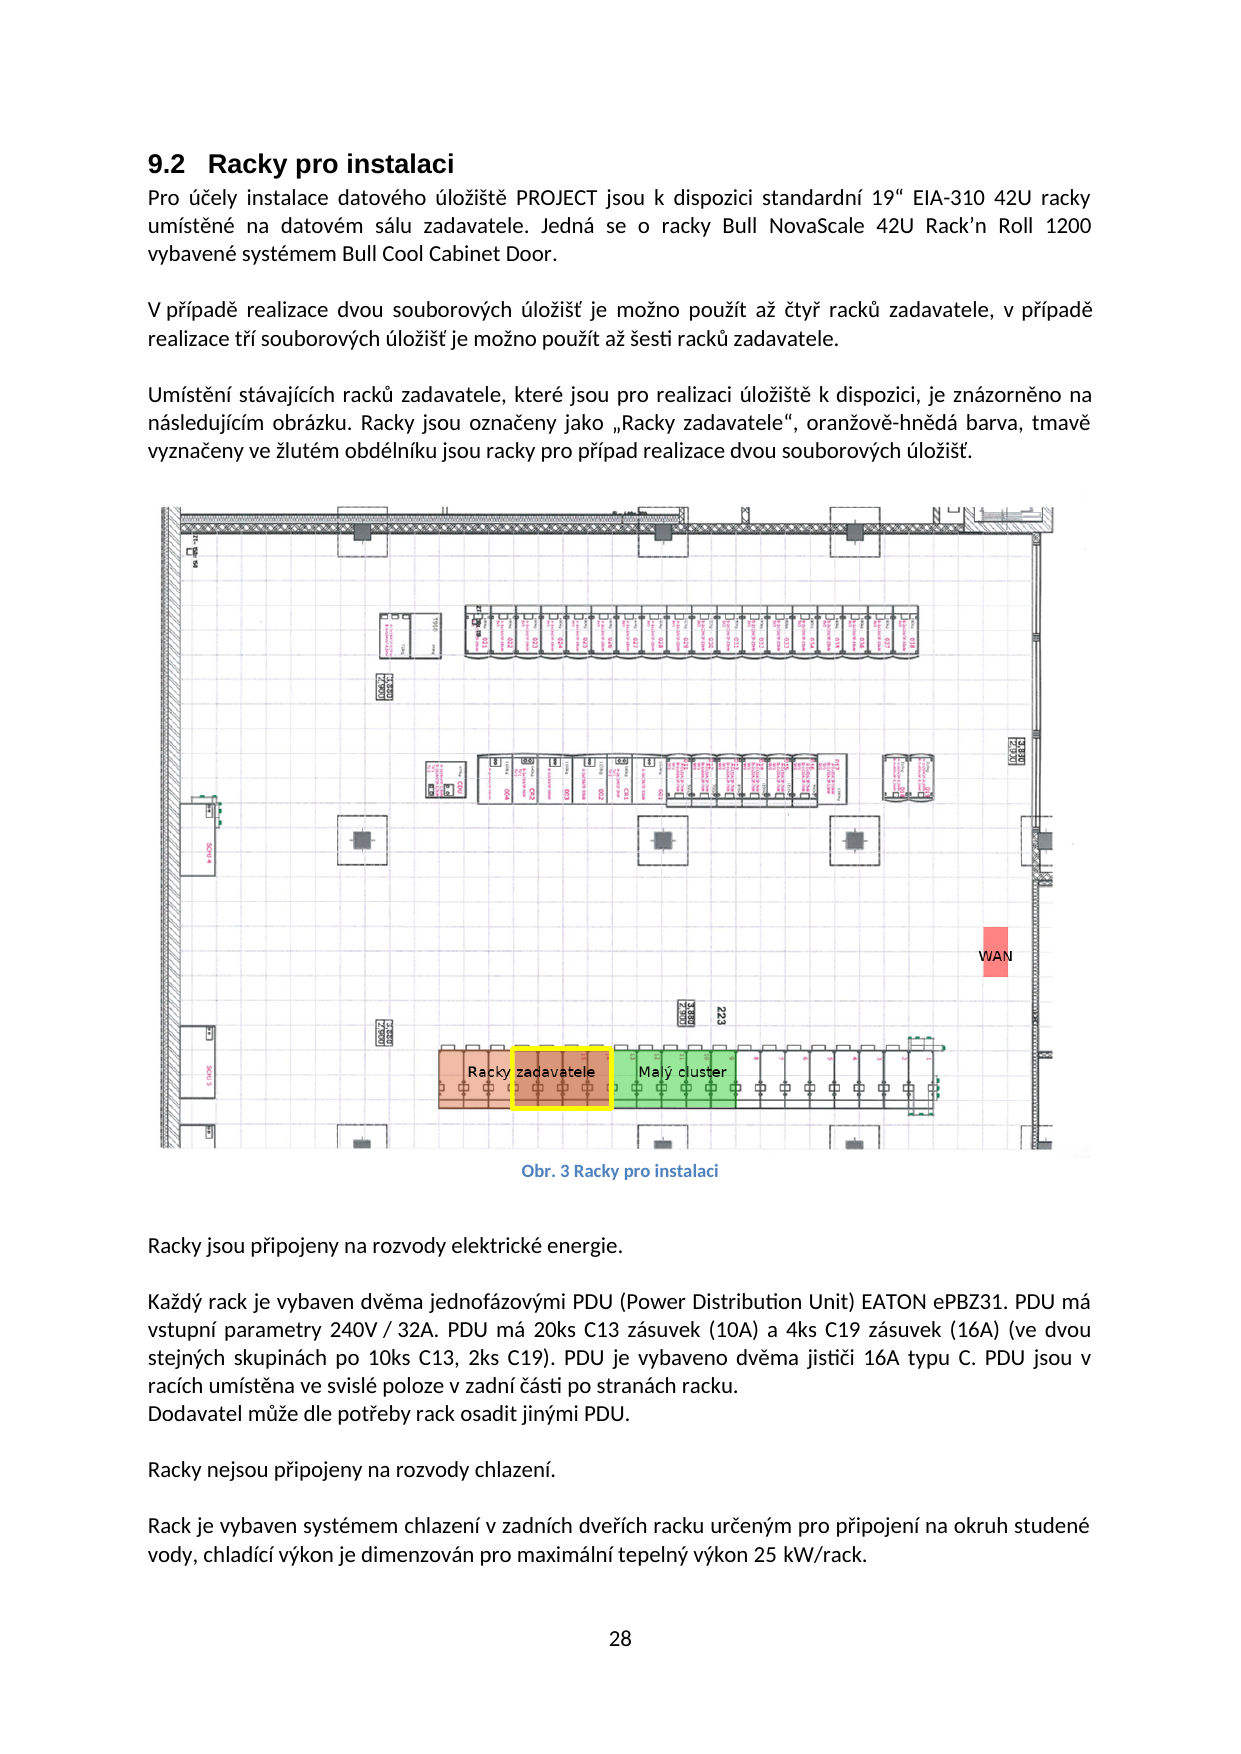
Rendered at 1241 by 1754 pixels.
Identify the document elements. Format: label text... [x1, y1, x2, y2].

text Racky nejsou připojeny na rozvody chlazení. [148, 1456, 1093, 1484]
text Racky jsou připojeny na rozvody elektrické energie. [148, 1231, 1093, 1259]
subtitle Racky pro instalaci [148, 148, 1093, 179]
text Pro účely instalace datového úložiště PROJECT jsou k dispozici standardní 19“ EIA-310 42U racky umístěné na datovém sálu zadavatele. Jedná se o racky Bull NovaScale 42U Rack’n Roll 1200 vybavené systémem Bull Cool Cabinet Door. [148, 183, 1093, 268]
text Každý rack je vybaven dvěma jednofázovými PDU (Power Distribution Unit) EATON ePBZ31. PDU má vstupní parametry 240V / 32A. PDU má 20ks C13 zásuvek (10A) a 4ks C19 zásuvek (16A) (ve dvou stejných skupinách po 10ks C13, 2ks C19). PDU je vybaveno dvěma jističi 16A typu C. PDU jsou v racích umístěna ve svislé poloze v zadní části po stranách racku. [148, 1287, 1093, 1399]
text Dodavatel může dle potřeby rack osadit jinými PDU. [148, 1399, 1093, 1428]
text V případě realizace dvou souborových úložišť je možno použít až čtyř racků zadavatele, v případě realizace tří souborových úložišť je možno použít až šesti racků zadavatele. [148, 296, 1093, 352]
text Rack je vybaven systémem chlazení v zadních dveřích racku určeným pro připojení na okruh studené vody, chladící výkon je dimenzován pro maximální tepelný výkon 25 kW/rack. [148, 1512, 1093, 1568]
text Umístění stávajících racků zadavatele, které jsou pro realizaci úložiště k dispozici, je znázorněno na následujícím obrázku. Racky jsou označeny jako „Racky zadavatele“, oranžově-hnědá barva, tmavě vyznačeny ve žlutém obdélníku jsou racky pro případ realizace dvou souborových úložišť. [148, 380, 1093, 464]
picture [147, 491, 1093, 1160]
text Obr. 3 Racky pro instalaci [148, 1160, 1093, 1183]
